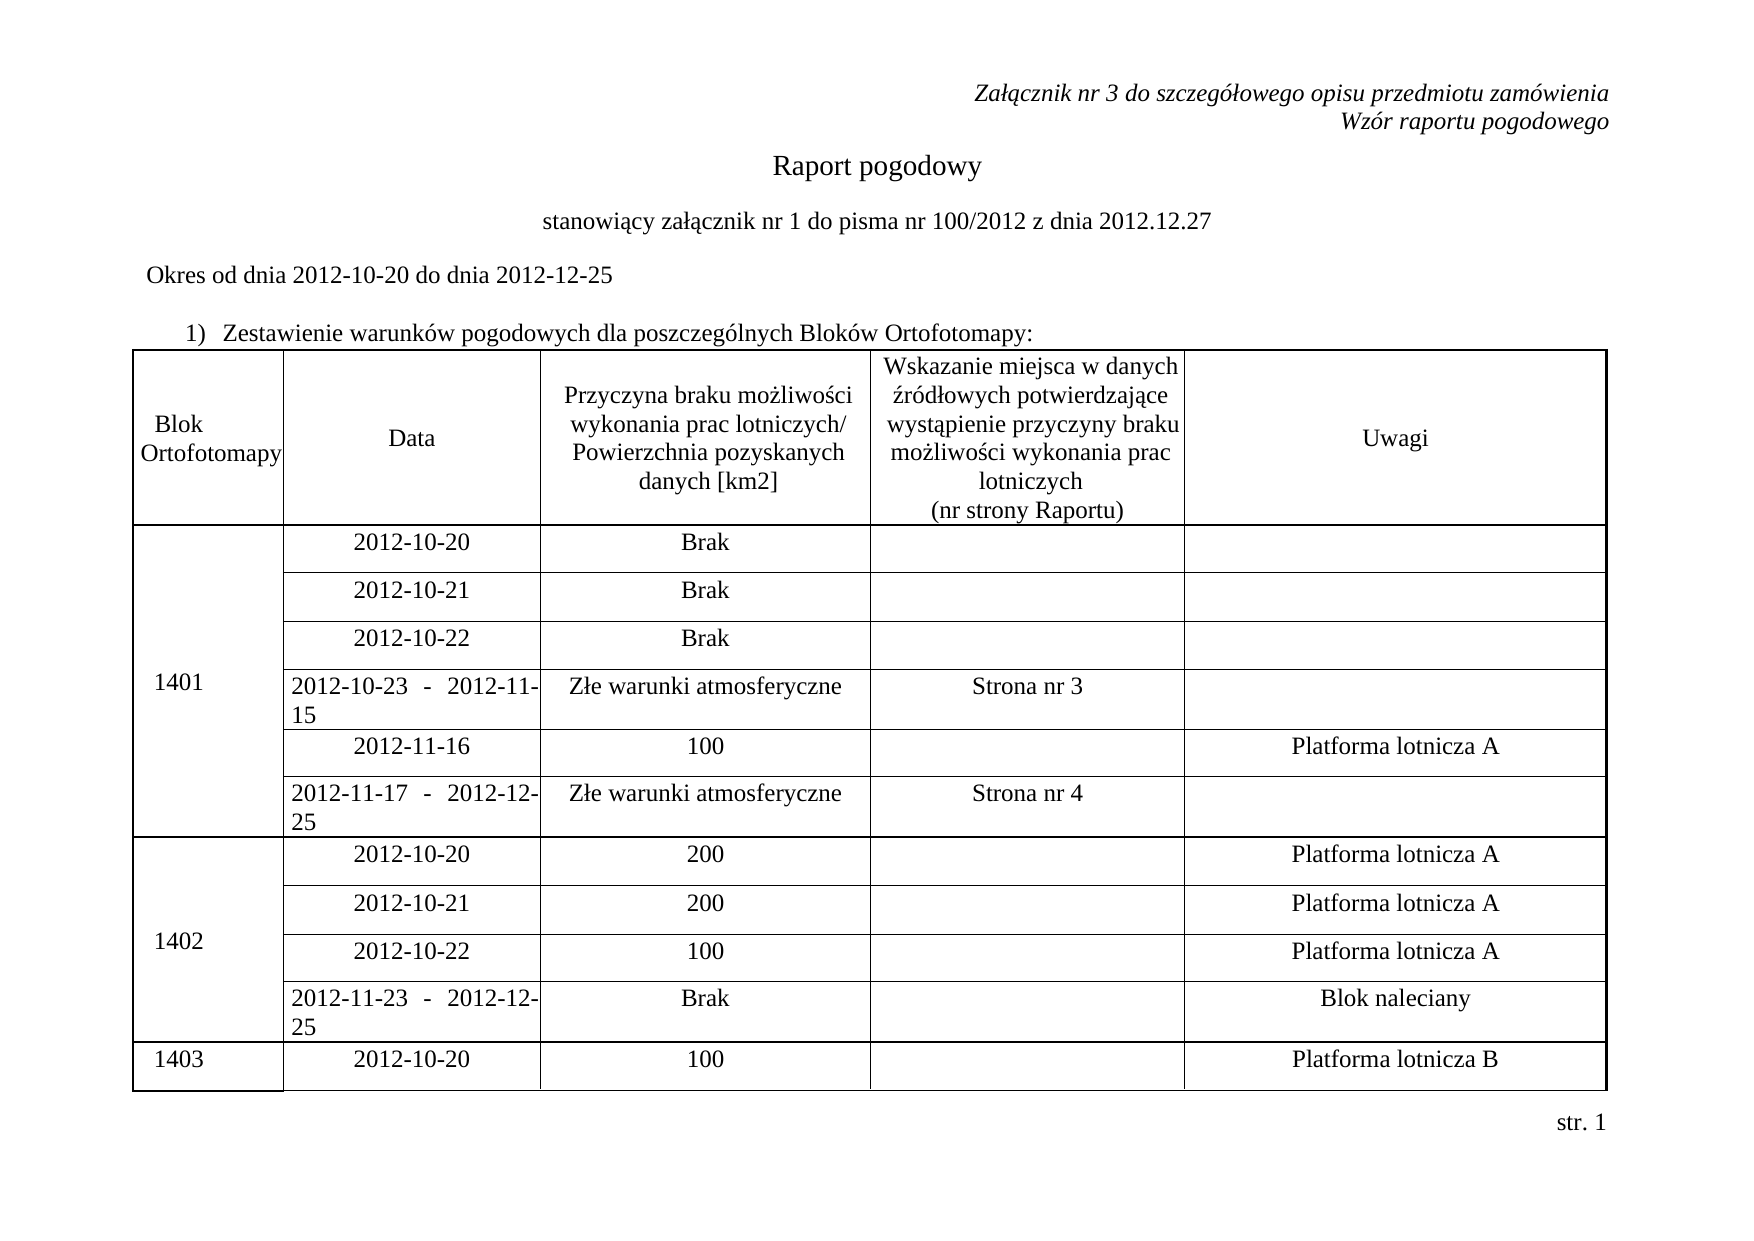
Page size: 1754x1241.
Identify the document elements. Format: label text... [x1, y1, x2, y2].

table_cell [871, 730, 1184, 776]
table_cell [1184, 1043, 1605, 1090]
table_cell [871, 526, 1184, 572]
table_header Uwagi [1185, 351, 1605, 523]
table_cell 100 [540, 1043, 871, 1090]
text Raport pogodowy [147, 148, 1607, 182]
table_cell 2012-11-23 - 2012-12-25 [284, 982, 540, 1041]
table_cell 100 [541, 730, 870, 776]
table_cell [871, 622, 1184, 669]
table_cell [1185, 622, 1605, 669]
table_header Wskazanie miejsca w danych źródłowych potwierdzające wystąpienie przyczyny braku możliwości wykonania prac lotniczych (nr strony Raportu) [871, 351, 1184, 523]
table_header Blok Ortofotomapy [134, 351, 283, 523]
table_cell Brak [541, 982, 870, 1041]
table_cell 2012-10-21 [284, 886, 540, 933]
table_cell Platforma lotnicza A [1185, 730, 1605, 776]
table_cell [871, 573, 1184, 621]
table_cell Platforma lotnicza A [1185, 935, 1605, 981]
table_cell 100 [541, 935, 870, 981]
table_cell 2012-10-21 [284, 573, 540, 621]
table_cell [1185, 777, 1605, 836]
table_cell [1185, 526, 1605, 572]
table_cell 2012-10-22 [284, 622, 540, 669]
table_cell 2012-10-20 [284, 526, 540, 572]
table_cell Złe warunki atmosferyczne [541, 777, 870, 836]
table_cell Strona nr 3 [871, 670, 1184, 728]
table_cell Strona nr 4 [871, 777, 1184, 836]
table_cell Brak [541, 526, 870, 572]
table_header Data [284, 351, 540, 523]
list Zestawienie warunków pogodowych dla poszczególnych Bloków Ortofotomapy: [185, 318, 1613, 346]
table_cell 1402 [134, 838, 283, 1041]
table_cell Złe warunki atmosferyczne [541, 670, 870, 728]
text Okres od dnia 2012-10-20 do dnia 2012-12-25 [146, 260, 1613, 289]
table_cell [871, 886, 1184, 933]
table_cell 2012-11-16 [284, 730, 540, 776]
table_cell 200 [541, 838, 870, 885]
table_cell 2012-10-22 [284, 935, 540, 981]
table_cell [1185, 573, 1605, 621]
table_cell [871, 935, 1184, 981]
table_cell 2012-11-17 - 2012-12-25 [284, 777, 540, 836]
table_cell 2012-10-20 [284, 1043, 540, 1090]
table_cell 1403 [134, 1043, 283, 1090]
table_cell Platforma lotnicza A [1185, 886, 1605, 933]
table_cell Blok naleciany [1185, 982, 1605, 1041]
text stanowiący załącznik nr 1 do pisma nr 100/2012 z dnia 2012.12.27 [147, 206, 1212, 235]
table_header Przyczyna braku możliwości wykonania prac lotniczych/ Powierzchnia pozyskanych danych [km2] [541, 351, 870, 523]
table_cell [1185, 670, 1605, 728]
table_cell Platforma lotnicza A [1185, 838, 1605, 885]
table_cell [871, 1043, 1184, 1090]
table_cell 1401 [134, 526, 283, 836]
table_cell 2012-10-23 - 2012-11-15 [284, 670, 540, 728]
table_cell [871, 838, 1184, 885]
table_cell Brak [541, 622, 870, 669]
table_cell 2012-10-20 [284, 838, 540, 885]
table_cell 200 [541, 886, 870, 933]
table_cell Brak [541, 573, 870, 621]
table_cell [871, 982, 1184, 1041]
